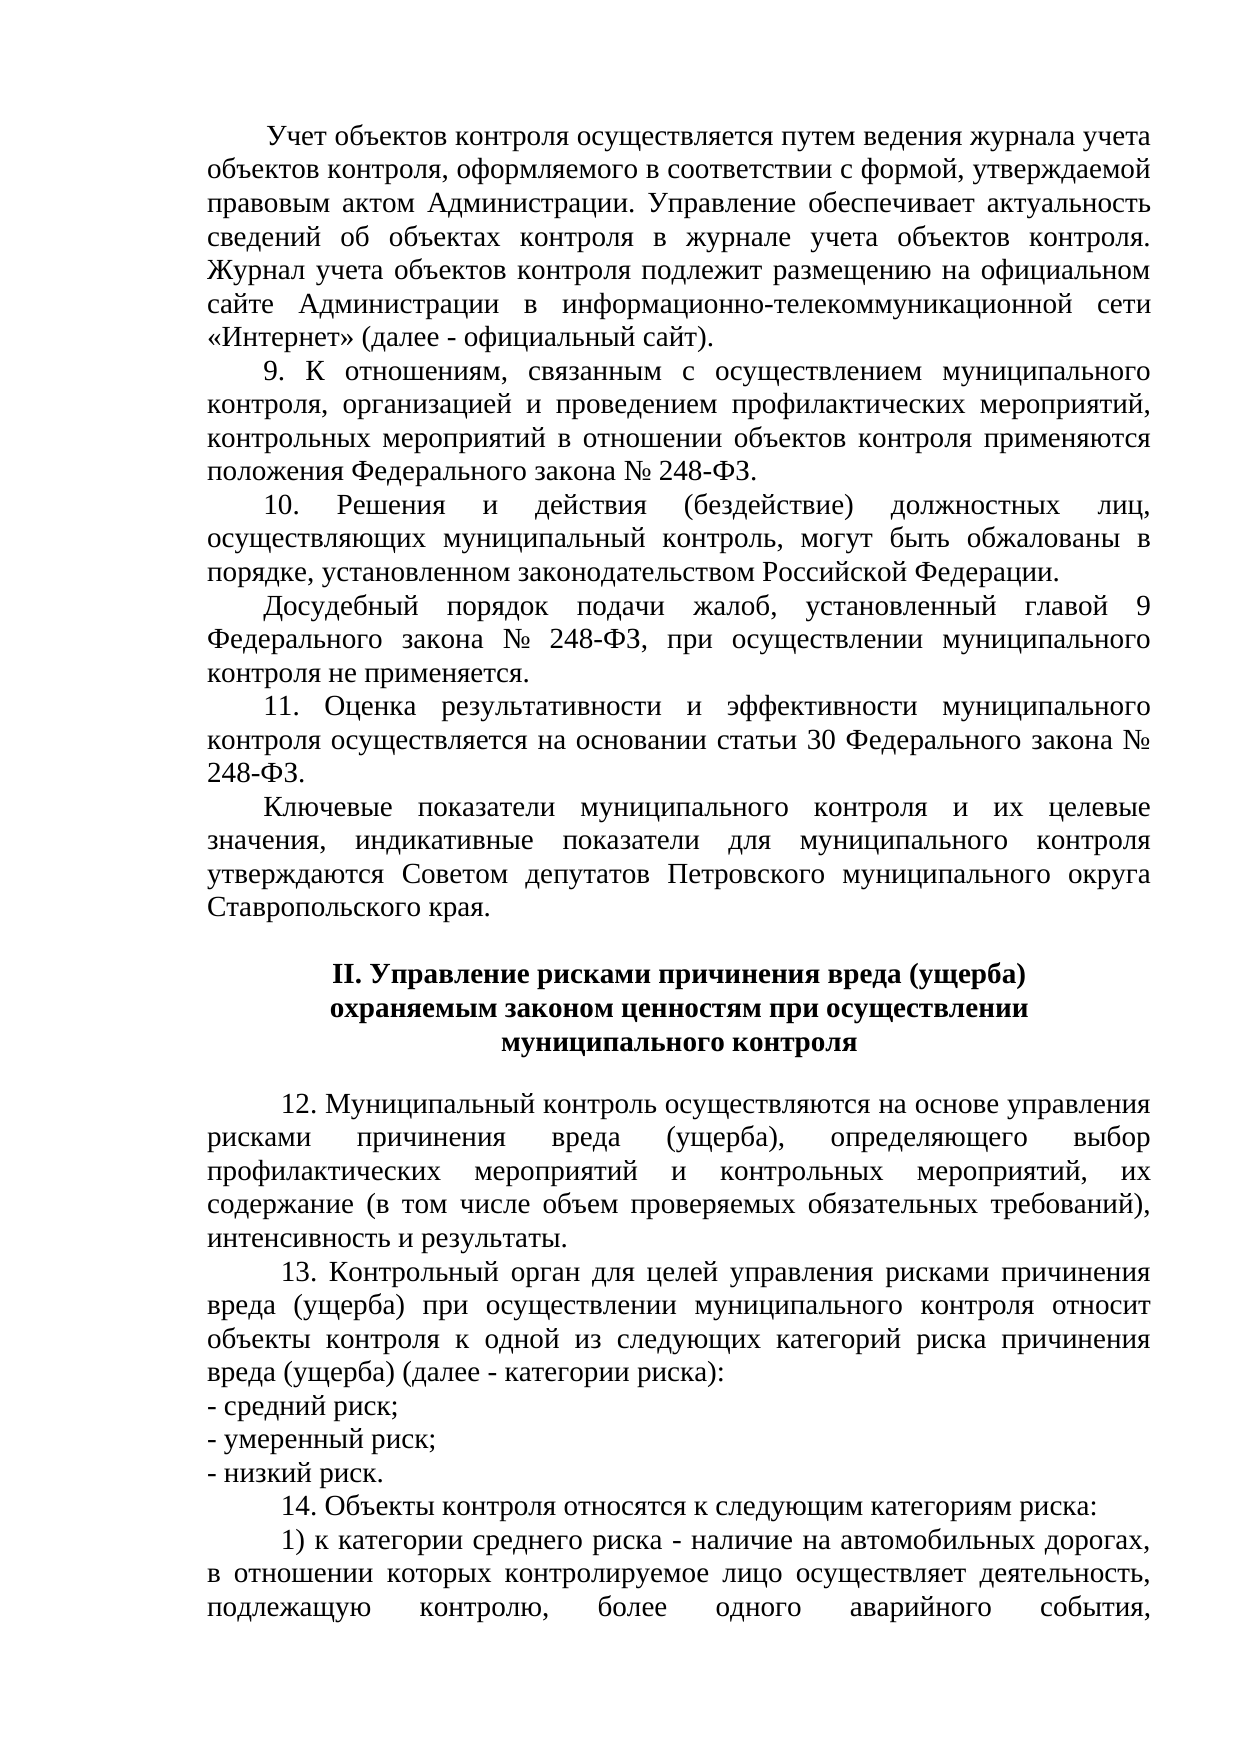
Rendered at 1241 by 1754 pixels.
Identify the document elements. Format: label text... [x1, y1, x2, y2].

text 9. К отношениям, связанным с осуществлением муниципального контроля, организацией и проведением профилактических мероприятий, контрольных мероприятий в отношении объектов контроля применяются положения Федерального закона № 248-ФЗ. [207, 353, 1152, 487]
text Досудебный порядок подачи жалоб, установленный главой 9 Федерального закона № 248-ФЗ, при осуществлении муниципального контроля не применяется. [207, 588, 1152, 688]
text - умеренный риск; [207, 1421, 1152, 1455]
text 11. Оценка результативности и эффективности муниципального контроля осуществляется на основании статьи 30 Федерального закона № 248-ФЗ. [207, 688, 1152, 789]
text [207, 1522, 1152, 1623]
text Учет объектов контроля осуществляется путем ведения журнала учета объектов контроля, оформляемого в соответствии с формой, утверждаемой правовым актом Администрации. Управление обеспечивает актуальность сведений об объектах контроля в журнале учета объектов контроля. Журнал учета объектов контроля подлежит размещению на официальном сайте Администрации в информационно-телекоммуникационной сети «Интернет» (далее - официальный сайт). [207, 118, 1152, 353]
text 14. Объекты контроля относятся к следующим категориям риска: [207, 1488, 1152, 1522]
title муниципального контроля [207, 1024, 1152, 1057]
text Ключевые показатели муниципального контроля и их целевые значения, индикативные показатели для муниципального контроля утверждаются Советом депутатов Петровского муниципального округа Ставропольского края. [207, 789, 1152, 923]
title II. Управление рисками причинения вреда (ущерба) [207, 957, 1152, 990]
text 10. Решения и действия (бездействие) должностных лиц, осуществляющих муниципальный контроль, могут быть обжалованы в порядке, установленном законодательством Российской Федерации. [207, 487, 1152, 588]
text - низкий риск. [207, 1455, 1152, 1488]
text 13. Контрольный орган для целей управления рисками причинения вреда (ущерба) при осуществлении муниципального контроля относит объекты контроля к одной из следующих категорий риска причинения вреда (ущерба) (далее - категории риска): [207, 1254, 1152, 1388]
text - средний риск; [207, 1388, 1152, 1421]
text 12. Муниципальный контроль осуществляются на основе управления рисками причинения вреда (ущерба), определяющего выбор профилактических мероприятий и контрольных мероприятий, их содержание (в том числе объем проверяемых обязательных требований), интенсивность и результаты. [207, 1086, 1152, 1254]
title охраняемым законом ценностям при осуществлении [207, 990, 1152, 1024]
